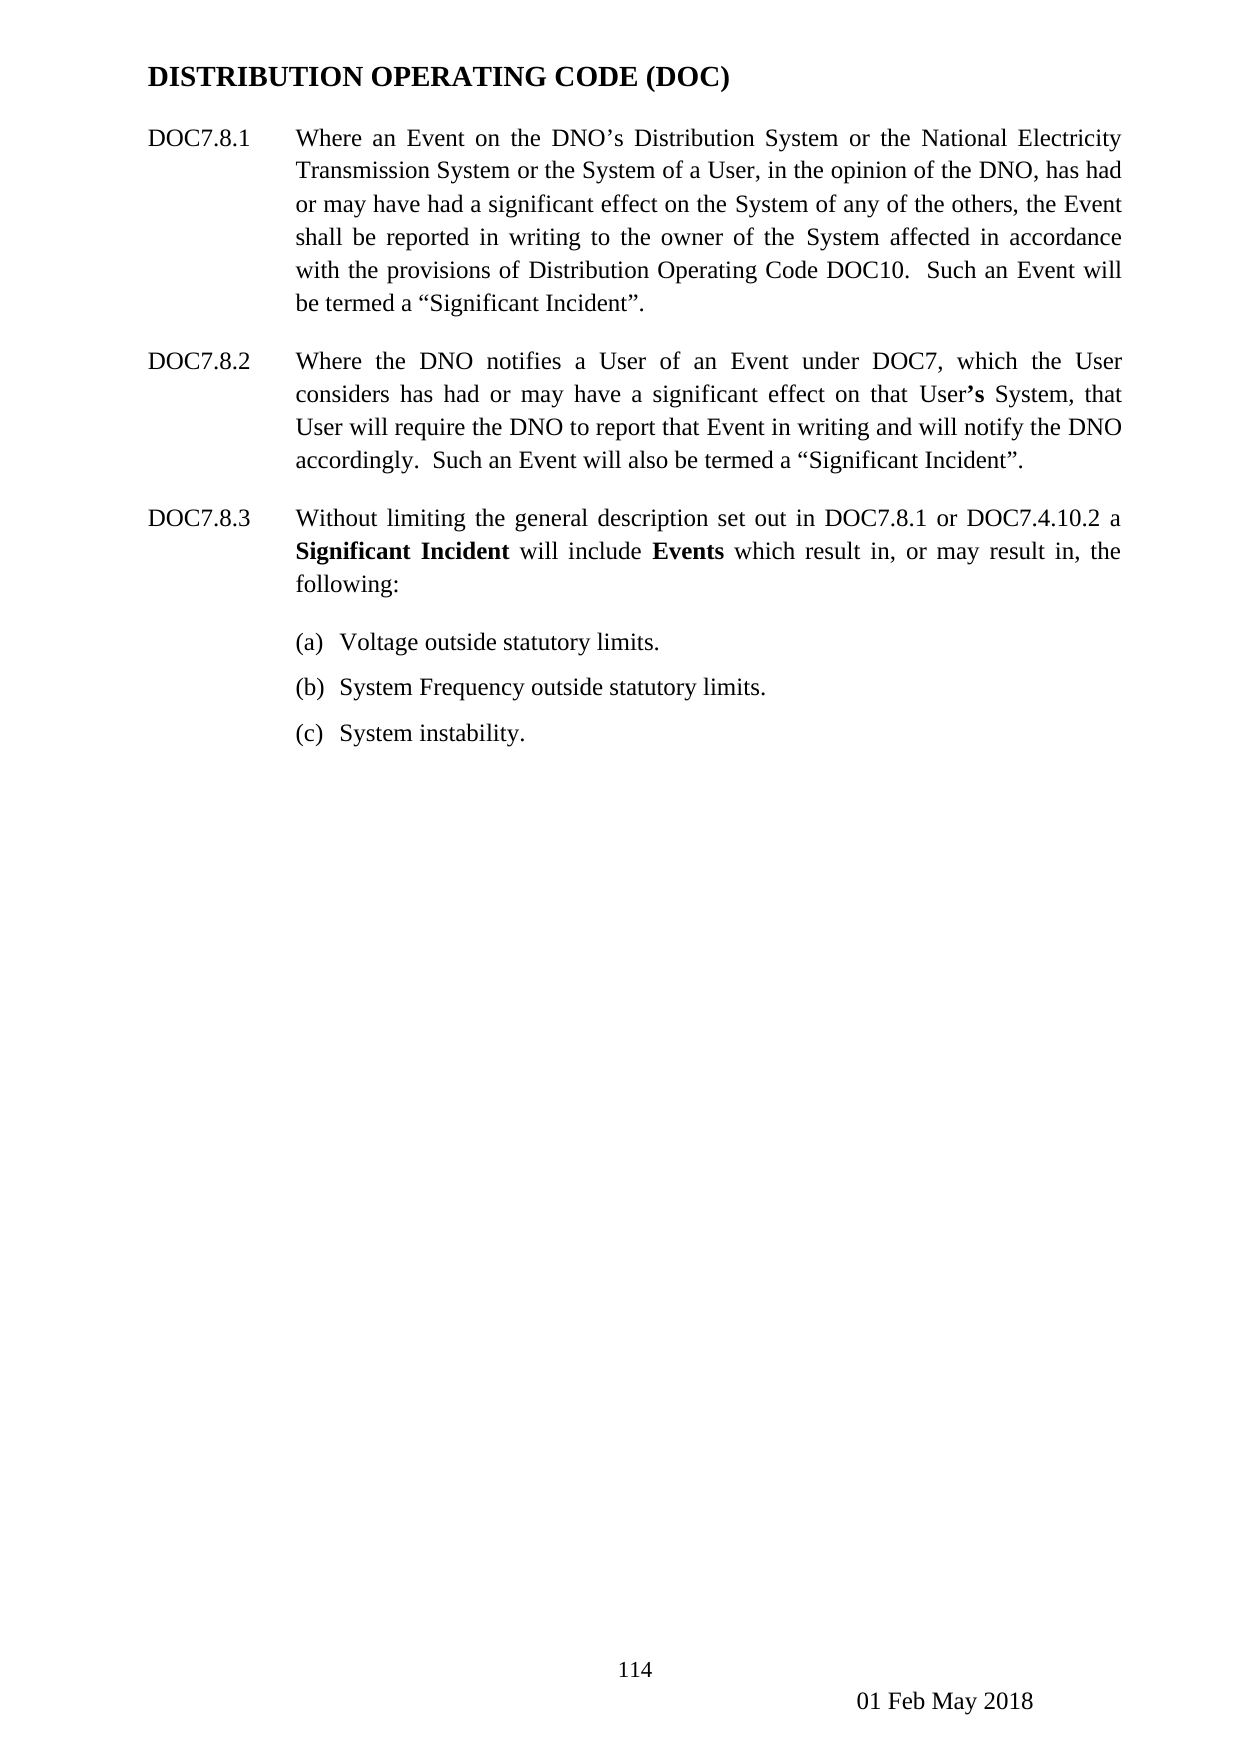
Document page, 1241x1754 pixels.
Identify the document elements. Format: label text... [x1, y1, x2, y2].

text 7.8.3 Without limiting the general description set out in 7.8.1 or 7.4.10.2 a Significant Incident will include Events which result in, or may result in, the following: [148, 503, 1122, 598]
text 7.8.1 Where an Event on the DNO’s Distribution System or the National Electricity Transmission System or the System of a User, in the opinion of the DNO, has had or may have had a significant effect on the System of any of the others, the Event shall be reported in writing to the owner of the System affected in accordance with the provisions of Distribution Operating Code 10. Such an Event will be termed a “Significant Incident”. [148, 123, 1122, 316]
list System Frequency outside statutory limits. [295, 672, 1122, 701]
list Voltage outside statutory limits. [295, 627, 1122, 656]
list System instability. [295, 718, 1122, 747]
text 7.8.2 Where the DNO notifies a User of an Event under 7, which the User considers has had or may have a significant effect on that User’s System, that User will require the DNO to report that Event in writing and will notify the DNO accordingly. Such an Event will also be termed a “Significant Incident”. [148, 346, 1122, 473]
